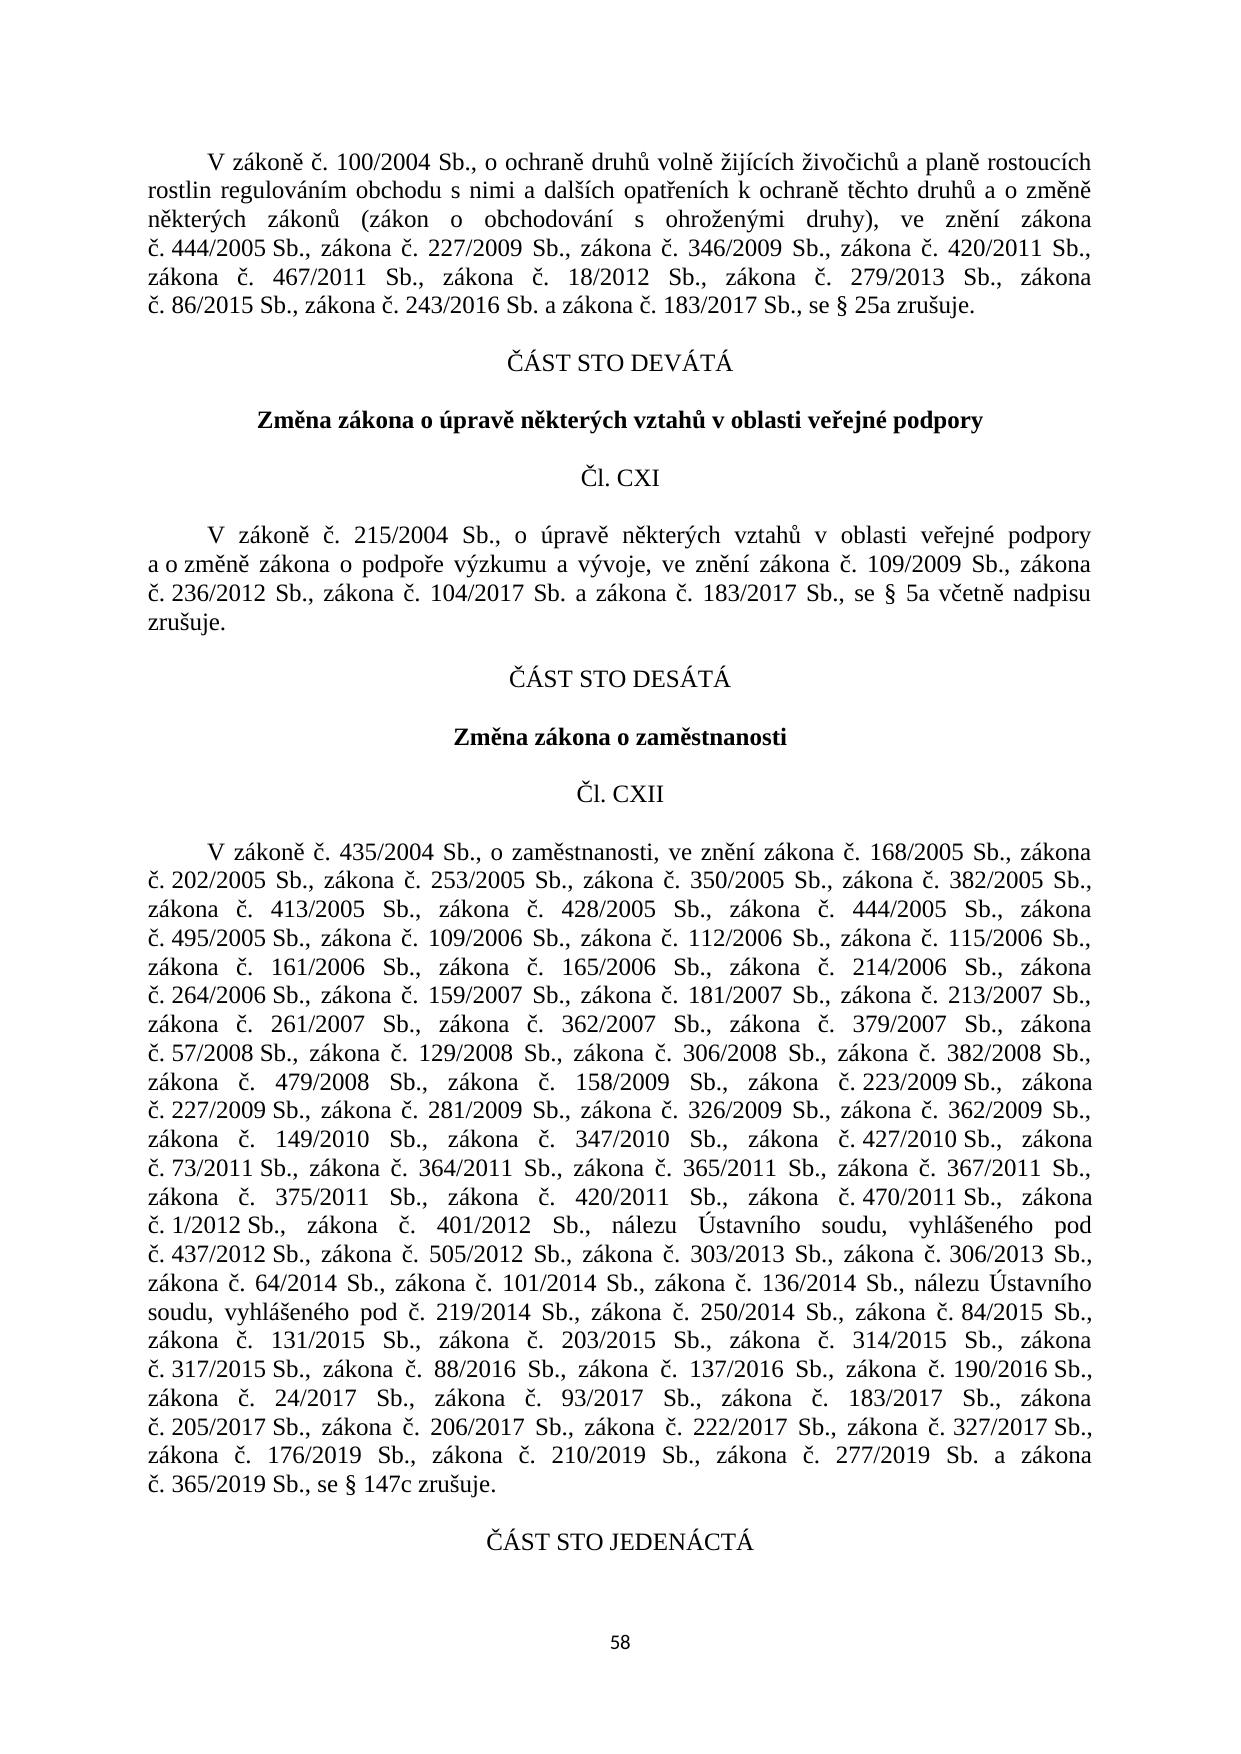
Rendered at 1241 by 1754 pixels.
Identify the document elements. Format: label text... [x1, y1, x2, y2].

text Čl. CXII [148, 779, 1092, 808]
text Čl. CXI [148, 463, 1092, 492]
text Změna zákona o zaměstnanosti [148, 722, 1092, 751]
text ČÁST STO JEDENÁCTÁ [148, 1527, 1092, 1556]
text V zákoně č. 215/2004 Sb., o úpravě některých vztahů v oblasti veřejné podpory a o změně zákona o podpoře výzkumu a vývoje, ve znění zákona č. 109/2009 Sb., zákona č. 236/2012 Sb., zákona č. 104/2017 Sb. a zákona č. 183/2017 Sb., se § 5a včetně nadpisu zrušuje. [148, 521, 1092, 636]
text V zákoně č. 435/2004 Sb., o zaměstnanosti, ve znění zákona č. 168/2005 Sb., zákona č. 202/2005 Sb., zákona č. 253/2005 Sb., zákona č. 350/2005 Sb., zákona č. 382/2005 Sb., zákona č. 413/2005 Sb., zákona č. 428/2005 Sb., zákona č. 444/2005 Sb., zákona č. 495/2005 Sb., zákona č. 109/2006 Sb., zákona č. 112/2006 Sb., zákona č. 115/2006 Sb., zákona č. 161/2006 Sb., zákona č. 165/2006 Sb., zákona č. 214/2006 Sb., zákona č. 264/2006 Sb., zákona č. 159/2007 Sb., zákona č. 181/2007 Sb., zákona č. 213/2007 Sb., zákona č. 261/2007 Sb., zákona č. 362/2007 Sb., zákona č. 379/2007 Sb., zákona č. 57/2008 Sb., zákona č. 129/2008 Sb., zákona č. 306/2008 Sb., zákona č. 382/2008 Sb., zákona č. 479/2008 Sb., zákona č. 158/2009 Sb., zákona č. 223/2009 Sb., zákona č. 227/2009 Sb., zákona č. 281/2009 Sb., zákona č. 326/2009 Sb., zákona č. 362/2009 Sb., zákona č. 149/2010 Sb., zákona č. 347/2010 Sb., zákona č. 427/2010 Sb., zákona č. 73/2011 Sb., zákona č. 364/2011 Sb., zákona č. 365/2011 Sb., zákona č. 367/2011 Sb., zákona č. 375/2011 Sb., zákona č. 420/2011 Sb., zákona č. 470/2011 Sb., zákona č. 1/2012 Sb., zákona č. 401/2012 Sb., nálezu Ústavního soudu, vyhlášeného pod č. 437/2012 Sb., zákona č. 505/2012 Sb., zákona č. 303/2013 Sb., zákona č. 306/2013 Sb., zákona č. 64/2014 Sb., zákona č. 101/2014 Sb., zákona č. 136/2014 Sb., nálezu Ústavního soudu, vyhlášeného pod č. 219/2014 Sb., zákona č. 250/2014 Sb., zákona č. 84/2015 Sb., zákona č. 131/2015 Sb., zákona č. 203/2015 Sb., zákona č. 314/2015 Sb., zákona č. 317/2015 Sb., zákona č. 88/2016 Sb., zákona č. 137/2016 Sb., zákona č. 190/2016 Sb., zákona č. 24/2017 Sb., zákona č. 93/2017 Sb., zákona č. 183/2017 Sb., zákona č. 205/2017 Sb., zákona č. 206/2017 Sb., zákona č. 222/2017 Sb., zákona č. 327/2017 Sb., zákona č. 176/2019 Sb., zákona č. 210/2019 Sb., zákona č. 277/2019 Sb. a zákona č. 365/2019 Sb., se § 147c zrušuje. [148, 837, 1092, 1498]
text Změna zákona o úpravě některých vztahů v oblasti veřejné podpory [148, 406, 1092, 434]
text ČÁST STO DESÁTÁ [148, 664, 1092, 693]
text ČÁST STO DEVÁTÁ [148, 348, 1092, 377]
text V zákoně č. 100/2004 Sb., o ochraně druhů volně žijících živočichů a planě rostoucích rostlin regulováním obchodu s nimi a dalších opatřeních k ochraně těchto druhů a o změně některých zákonů (zákon o obchodování s ohroženými druhy), ve znění zákona č. 444/2005 Sb., zákona č. 227/2009 Sb., zákona č. 346/2009 Sb., zákona č. 420/2011 Sb., zákona č. 467/2011 Sb., zákona č. 18/2012 Sb., zákona č. 279/2013 Sb., zákona č. 86/2015 Sb., zákona č. 243/2016 Sb. a zákona č. 183/2017 Sb., se § 25a zrušuje. [148, 147, 1092, 319]
